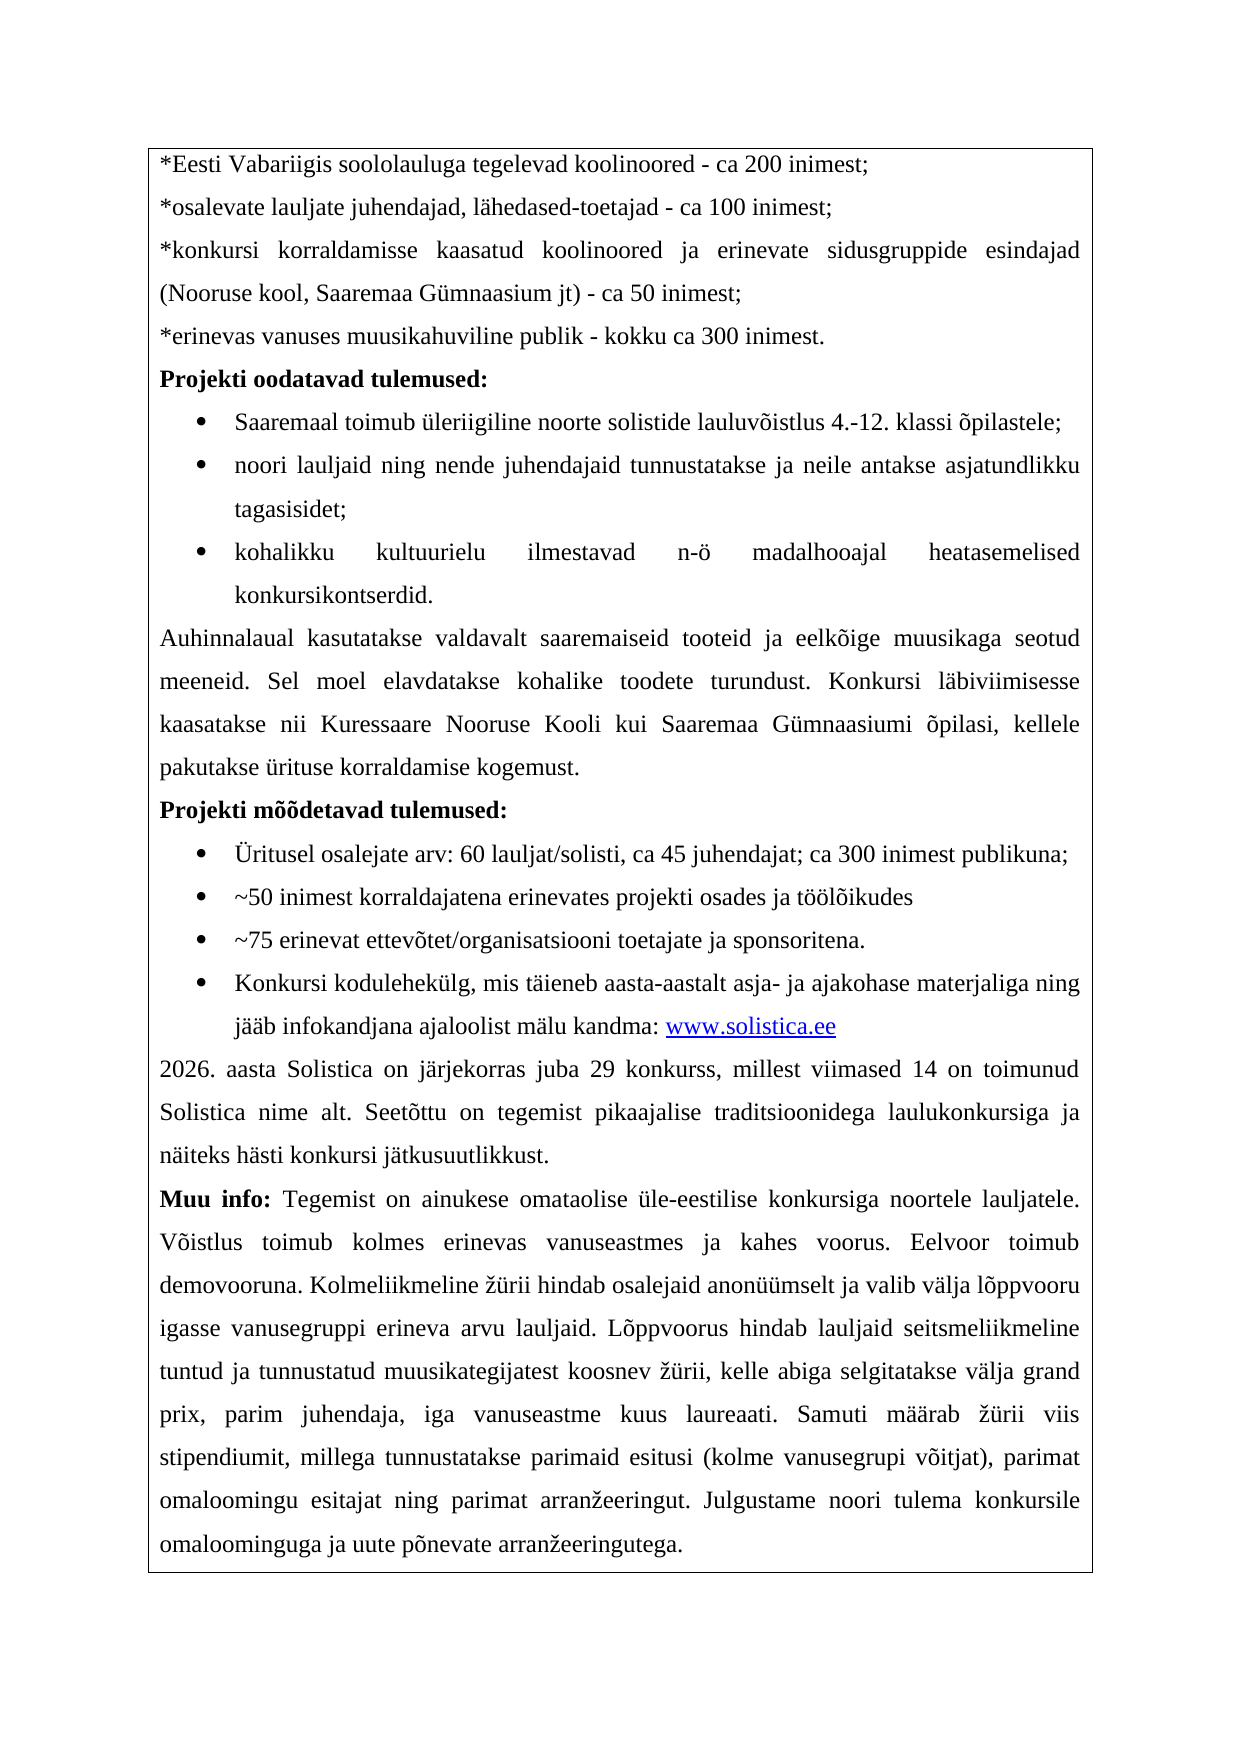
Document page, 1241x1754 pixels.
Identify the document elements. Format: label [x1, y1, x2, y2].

table_header [149, 149, 1092, 1572]
